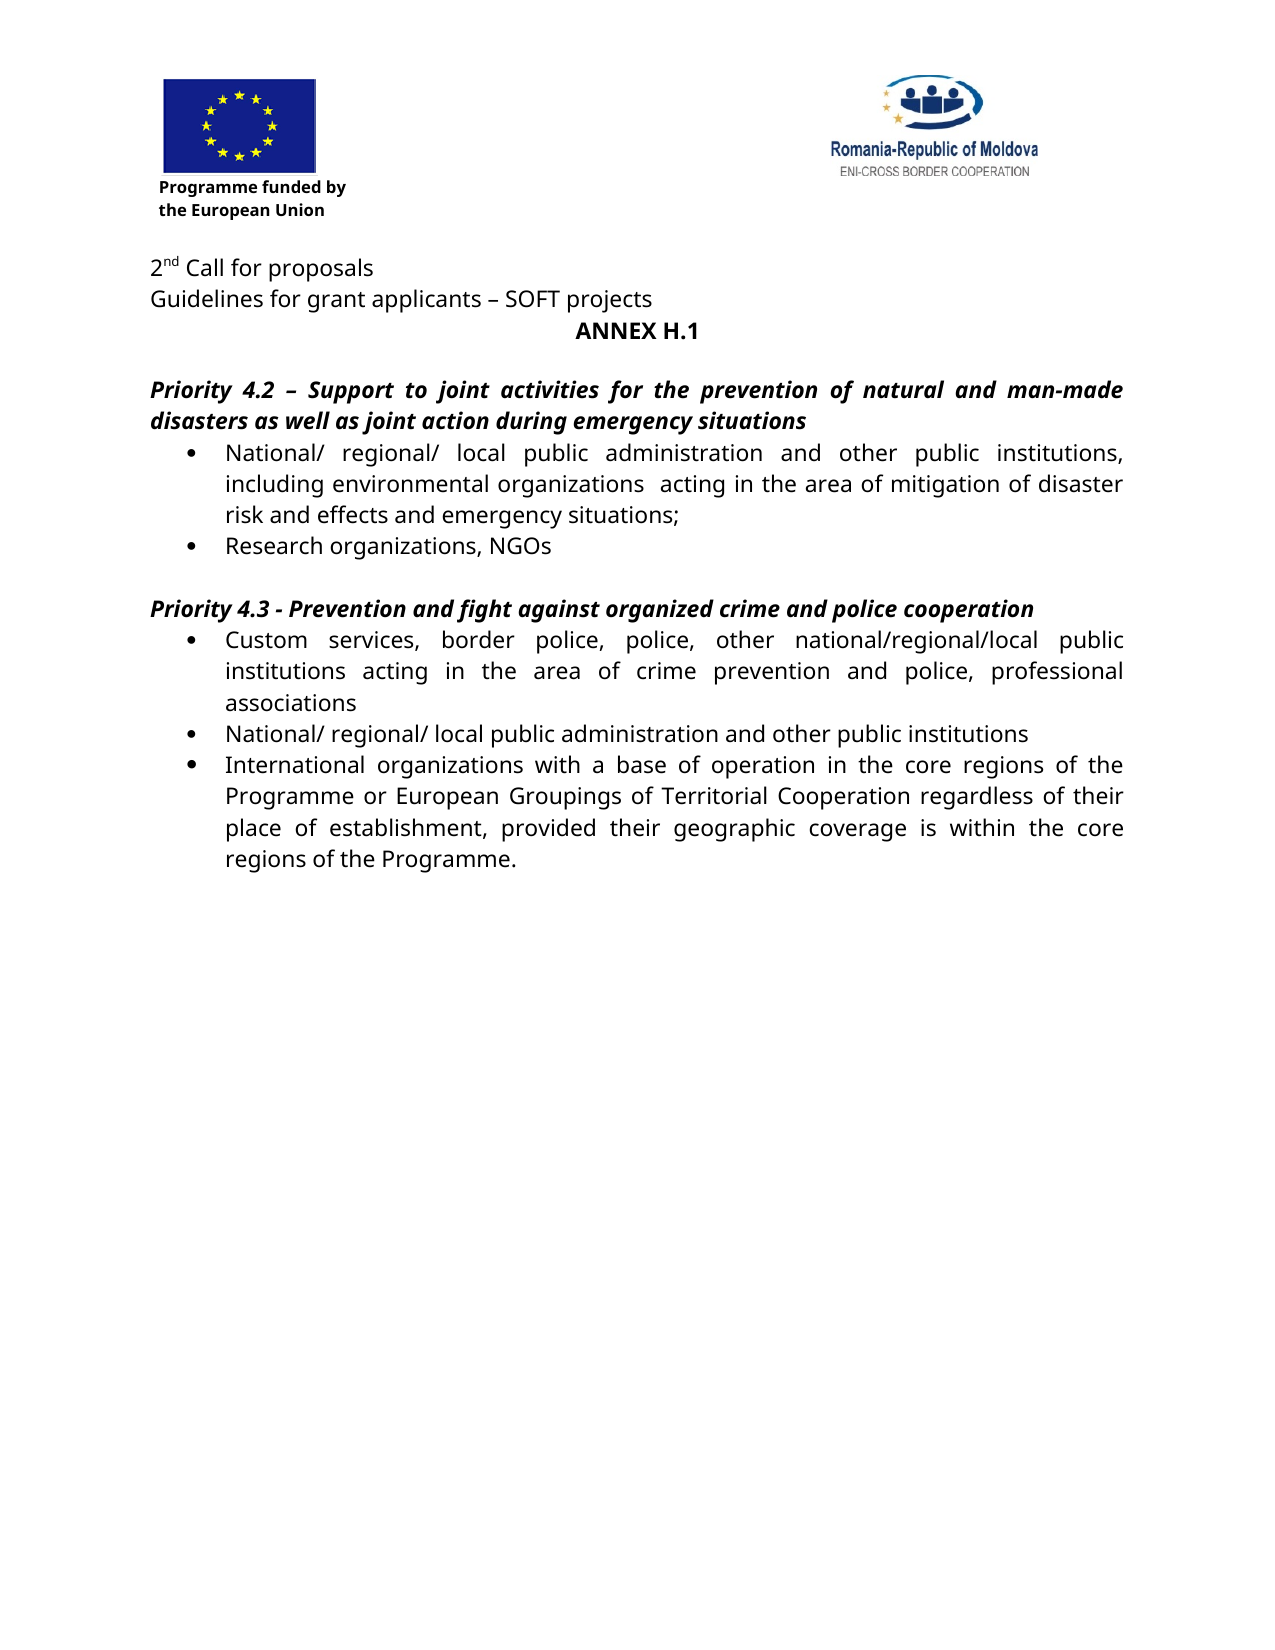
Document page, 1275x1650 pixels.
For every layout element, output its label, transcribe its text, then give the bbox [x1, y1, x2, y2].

text Priority 4.2 – Support to joint activities for the prevention of natural and man-made disasters as well as joint action during emergency situations [150, 374, 1125, 436]
list National/ regional/ local public administration and other public institutions [187, 718, 1125, 749]
picture [161, 77, 320, 176]
list Custom services, border police, police, other national/regional/local public institutions acting in the area of crime prevention and police, professional associations [187, 624, 1125, 718]
list Research organizations, NGOs [187, 530, 1125, 561]
picture [830, 75, 1038, 176]
list International organizations with a base of operation in the core regions of the Programme or European Groupings of Territorial Cooperation regardless of their place of establishment, provided their geographic coverage is within the core regions of the Programme. [187, 749, 1125, 874]
list National/ regional/ local public administration and other public institutions, including environmental organizations acting in the area of mitigation of disaster risk and effects and emergency situations; [187, 436, 1125, 530]
text Priority 4.3 - Prevention and fight against organized crime and police cooperation [150, 593, 1125, 624]
